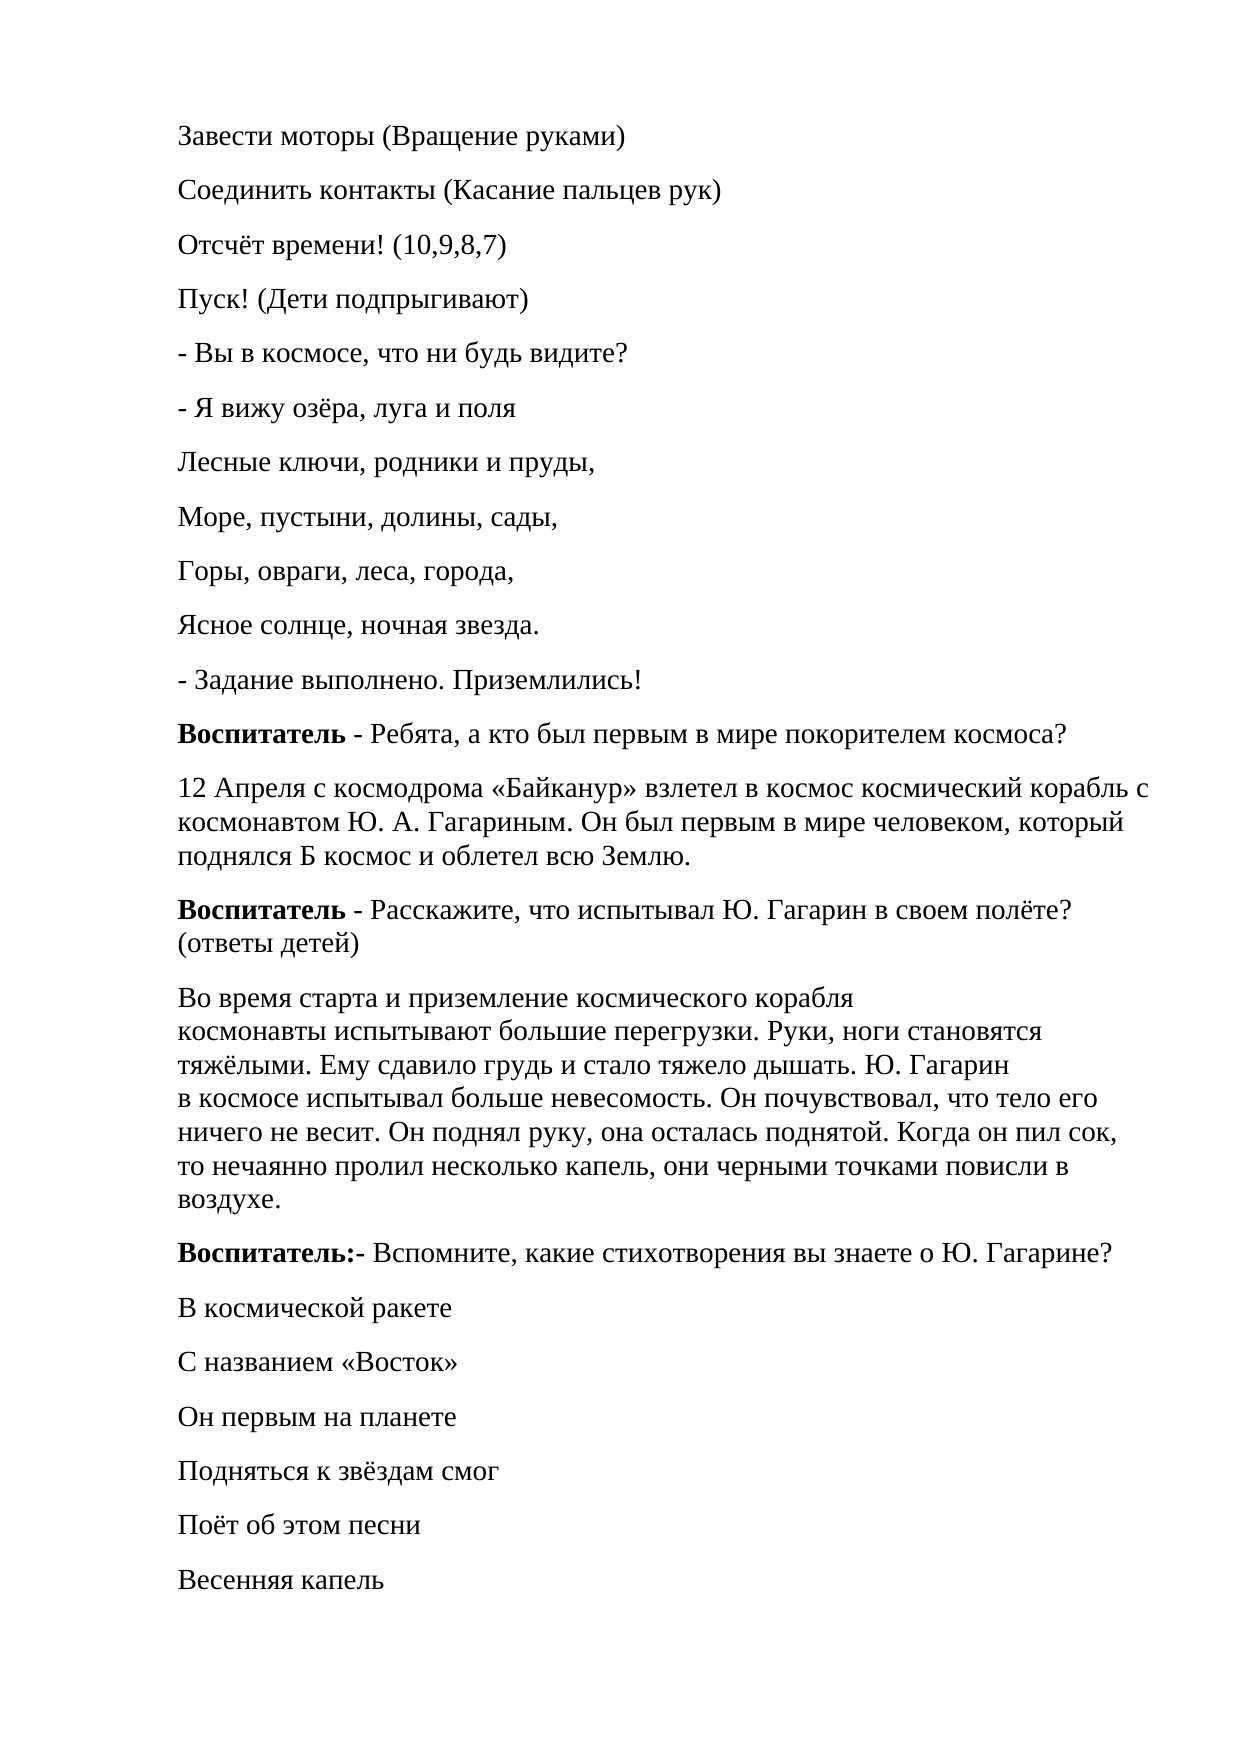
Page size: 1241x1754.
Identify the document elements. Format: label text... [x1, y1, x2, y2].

text Лесные ключи, родники и пруды, [177, 444, 1152, 478]
text Пуск! (Дети подпрыгивают) [177, 281, 1152, 315]
text - Вы в космосе, что ни будь видите? [177, 336, 1152, 369]
text Во время старта и приземление космического корабля космонавты испытывают большие перегрузки. Руки, ноги становятся тяжёлыми. Ему сдавило грудь и стало тяжело дышать. Ю. Гагарин в космосе испытывал больше невесомость. Он почувствовал, что тело его ничего не весит. Он поднял руку, она осталась поднятой. Когда он пил сок, то нечаянно пролил несколько капель, они черными точками повисли в воздухе. [177, 980, 1152, 1215]
text - Задание выполнено. Приземлились! [177, 662, 1152, 695]
text - Я вижу озёра, луга и поля [177, 390, 1152, 423]
text Отсчёт времени! (10,9,8,7) [177, 227, 1152, 260]
text Завести моторы (Вращение руками) [177, 118, 1152, 152]
text Воспитатель - Ребята, а кто был первым в мире покорителем космоса? [177, 716, 1152, 750]
text Весенняя капель [177, 1562, 1152, 1595]
text В космической ракете [177, 1290, 1152, 1323]
text Воспитатель - Расскажите, что испытывал Ю. Гагарин в своем полёте? (ответы детей) [177, 892, 1152, 959]
text Море, пустыни, долины, сады, [177, 499, 1152, 532]
text Ясное солнце, ночная звезда. [177, 607, 1152, 641]
text Горы, овраги, леса, города, [177, 553, 1152, 587]
text С названием «Восток» [177, 1344, 1152, 1378]
text Он первым на планете [177, 1399, 1152, 1432]
text 12 Апреля с космодрома «Байканур» взлетел в космос космический корабль с космонавтом Ю. А. Гагариным. Он был первым в мире человеком, который поднялся Б космос и облетел всю Землю. [177, 771, 1152, 871]
text Воспитатель:- Вспомните, какие стихотворения вы знаете о Ю. Гагарине? [177, 1236, 1152, 1269]
text Соединить контакты (Касание пальцев рук) [177, 172, 1152, 206]
text Подняться к звёздам смог [177, 1453, 1152, 1487]
text Поёт об этом песни [177, 1507, 1152, 1541]
